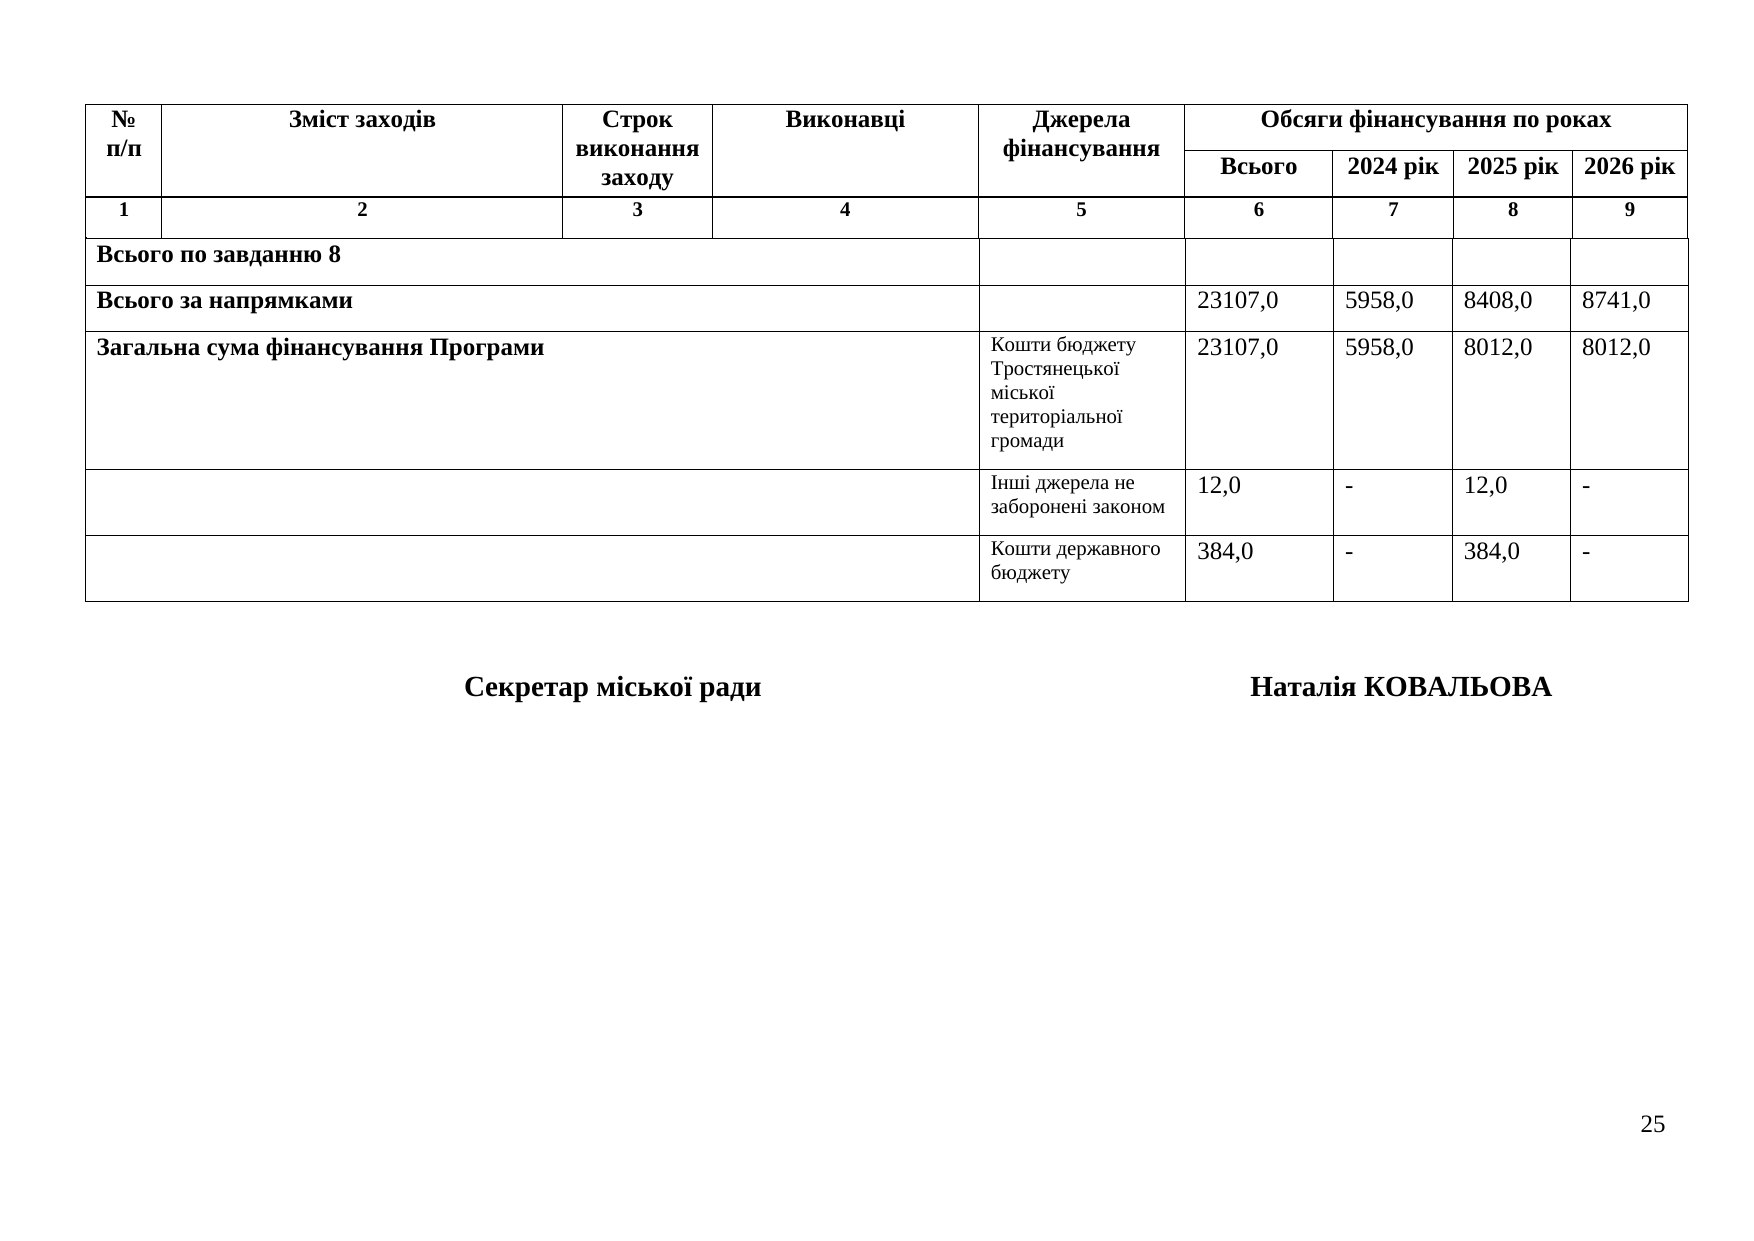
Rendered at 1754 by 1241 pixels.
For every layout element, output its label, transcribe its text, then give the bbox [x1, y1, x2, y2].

table_cell 1 [86, 198, 161, 238]
table_cell 7 [1333, 198, 1453, 238]
table_cell 12,0 [1453, 470, 1570, 535]
text Секретар міської ради Наталія КОВАЛЬОВА [89, 669, 1665, 702]
table_cell 2 [162, 198, 562, 238]
table_cell Всього [1185, 151, 1332, 196]
table_cell [980, 239, 1185, 284]
table_cell 8741,0 [1571, 286, 1688, 331]
table_cell 4 [713, 198, 978, 238]
table_header Обсяги фінансування по роках [1185, 105, 1687, 150]
table_cell 5958,0 [1334, 286, 1452, 331]
table_cell 8408,0 [1453, 286, 1570, 331]
table_cell - [1334, 536, 1452, 601]
table_header Зміст заходів [162, 105, 562, 196]
table_cell Інші джерела не заборонені законом [980, 470, 1185, 535]
table_cell Кошти державного бюджету [980, 536, 1185, 601]
table_cell Всього за напрямками [86, 286, 979, 331]
table_cell 5 [979, 198, 1184, 238]
table_cell 384,0 [1453, 536, 1570, 601]
table_cell [86, 470, 979, 535]
table_cell 384,0 [1186, 536, 1333, 601]
table_header Строк виконання заходу [563, 105, 712, 196]
table_cell [1571, 239, 1688, 284]
table_cell Загальна сума фінансування Програми [86, 332, 979, 469]
table_cell 8 [1454, 198, 1572, 238]
table_header № п/п [86, 105, 161, 196]
table_cell 3 [563, 198, 712, 238]
table_cell 8012,0 [1571, 332, 1688, 469]
table_cell 9 [1573, 198, 1687, 238]
table_cell - [1571, 470, 1688, 535]
table_header Виконавці [713, 105, 978, 196]
table_cell 23107,0 [1186, 332, 1333, 469]
table_cell [86, 536, 979, 601]
table_header Джерела фінансування [979, 105, 1184, 196]
table_cell [1334, 239, 1452, 284]
table_cell 5958,0 [1334, 332, 1452, 469]
table_cell - [1571, 536, 1688, 601]
table_cell 8012,0 [1453, 332, 1570, 469]
table_cell Всього по завданню 8 [86, 239, 979, 284]
table_cell 2025 рік [1454, 151, 1572, 196]
table_cell 6 [1185, 198, 1332, 238]
table_cell 12,0 [1186, 470, 1333, 535]
table_cell [1453, 239, 1570, 284]
table_cell - [1334, 470, 1452, 535]
table_cell 2024 рік [1333, 151, 1453, 196]
table_cell Кошти бюджету Тростянецької міської територіальної громади [980, 332, 1185, 469]
table_cell [1186, 239, 1333, 284]
table_cell 23107,0 [1186, 286, 1333, 331]
table_cell 2026 рік [1573, 151, 1687, 196]
table_cell [980, 286, 1185, 331]
